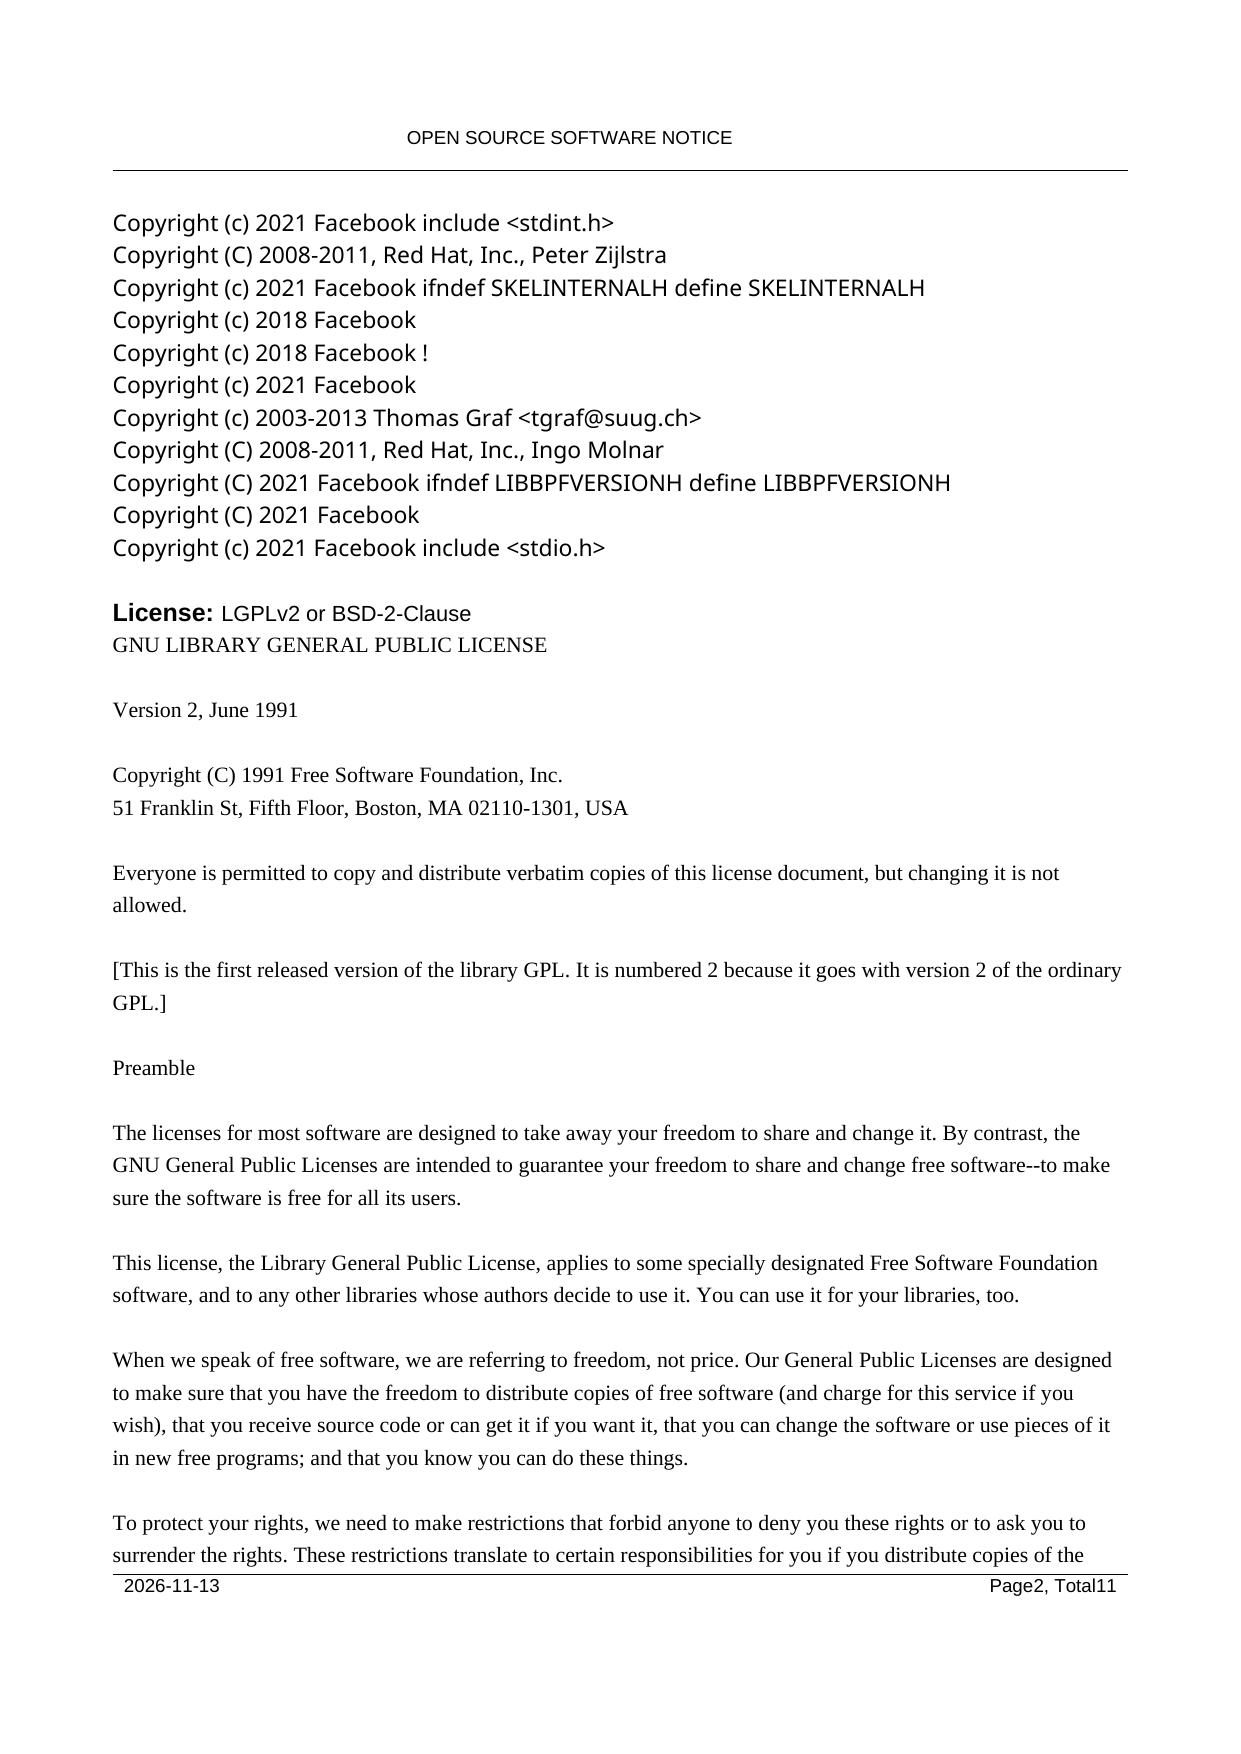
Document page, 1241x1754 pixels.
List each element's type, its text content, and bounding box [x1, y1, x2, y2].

text License: LGPLv2 or BSD-2-Clause [112, 596, 1128, 629]
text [112, 206, 1128, 596]
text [112, 629, 1128, 1571]
